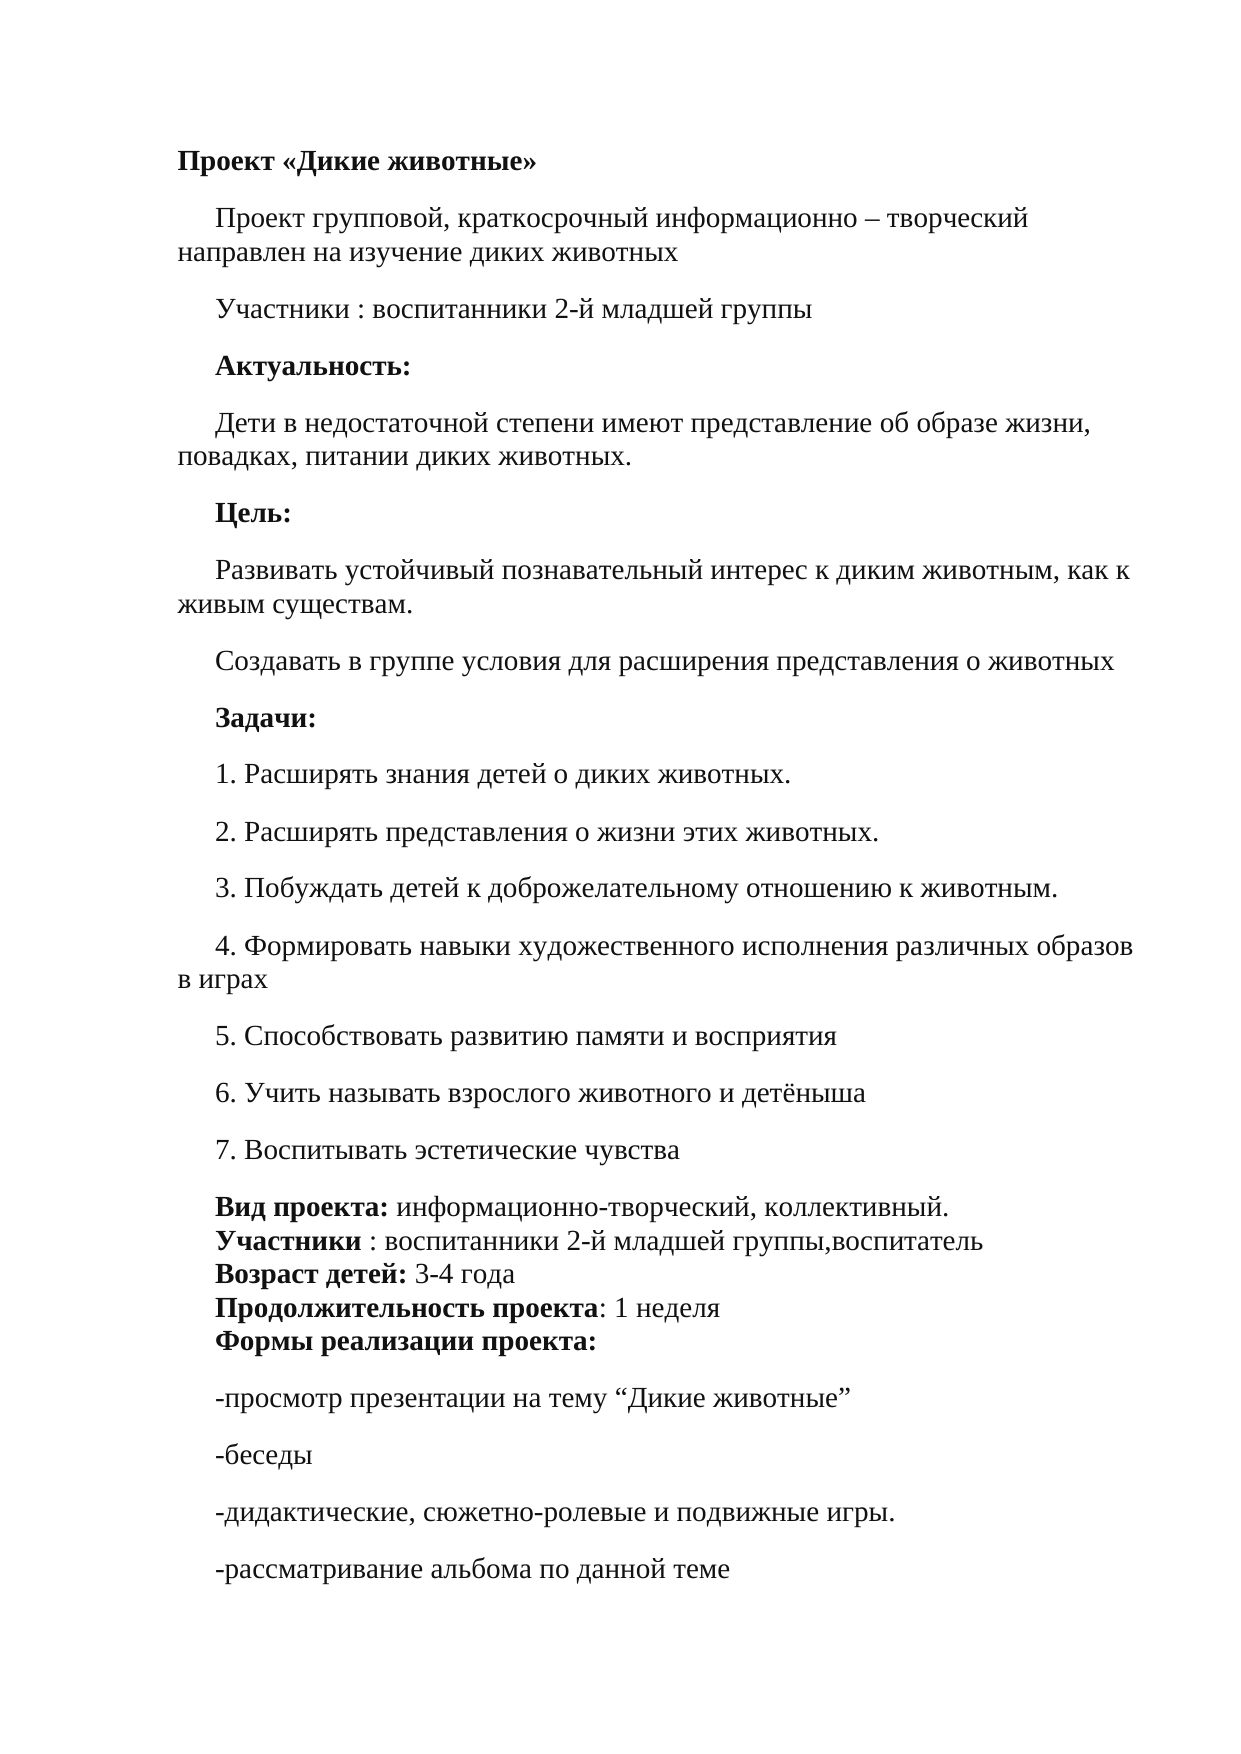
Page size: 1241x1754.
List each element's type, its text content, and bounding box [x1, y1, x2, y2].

text Создавать в группе условия для расширения представления о животных [177, 643, 1152, 676]
text Формы реализации проекта: [177, 1323, 1152, 1357]
text Возраст детей: 3-4 года [177, 1256, 1152, 1290]
text Участники : воспитанники 2-й младшей группы,воспитатель [177, 1223, 1152, 1256]
text 4. Формировать навыки художественного исполнения различных образов в играх [177, 928, 1152, 995]
text -рассматривание альбома по данной теме [177, 1551, 1152, 1585]
text 5. Способствовать развитию памяти и восприятия [177, 1018, 1152, 1052]
text Цель: [177, 495, 1152, 529]
text 1. Расширять знания детей о диких животных. [177, 757, 1152, 790]
text Проект «Дикие животные» [177, 118, 1152, 177]
text -просмотр презентации на тему “Дикие животные” [177, 1380, 1152, 1414]
text 3. Побуждать детей к доброжелательному отношению к животным. [177, 871, 1152, 904]
text Проект групповой, краткосрочный информационно – творческий направлен на изучение диких животных [177, 200, 1152, 267]
text Актуальность: [177, 348, 1152, 381]
text 6. Учить называть взрослого животного и детёныша [177, 1075, 1152, 1109]
text Задачи: [177, 700, 1152, 733]
text Продолжительность проекта: 1 неделя [177, 1290, 1152, 1323]
text 2. Расширять представления о жизни этих животных. [177, 814, 1152, 847]
text -дидактические, сюжетно-ролевые и подвижные игры. [177, 1494, 1152, 1528]
text -беседы [177, 1437, 1152, 1471]
text Участники : воспитанники 2-й младшей группы [177, 291, 1152, 324]
text Вид проекта: информационно-творческий, коллективный. [177, 1189, 1152, 1223]
text 7. Воспитывать эстетические чувства [177, 1132, 1152, 1166]
text Дети в недостаточной степени имеют представление об образе жизни, повадках, питании диких животных. [177, 405, 1152, 472]
text Развивать устойчивый познавательный интерес к диким животным, как к живым существам. [177, 552, 1152, 619]
